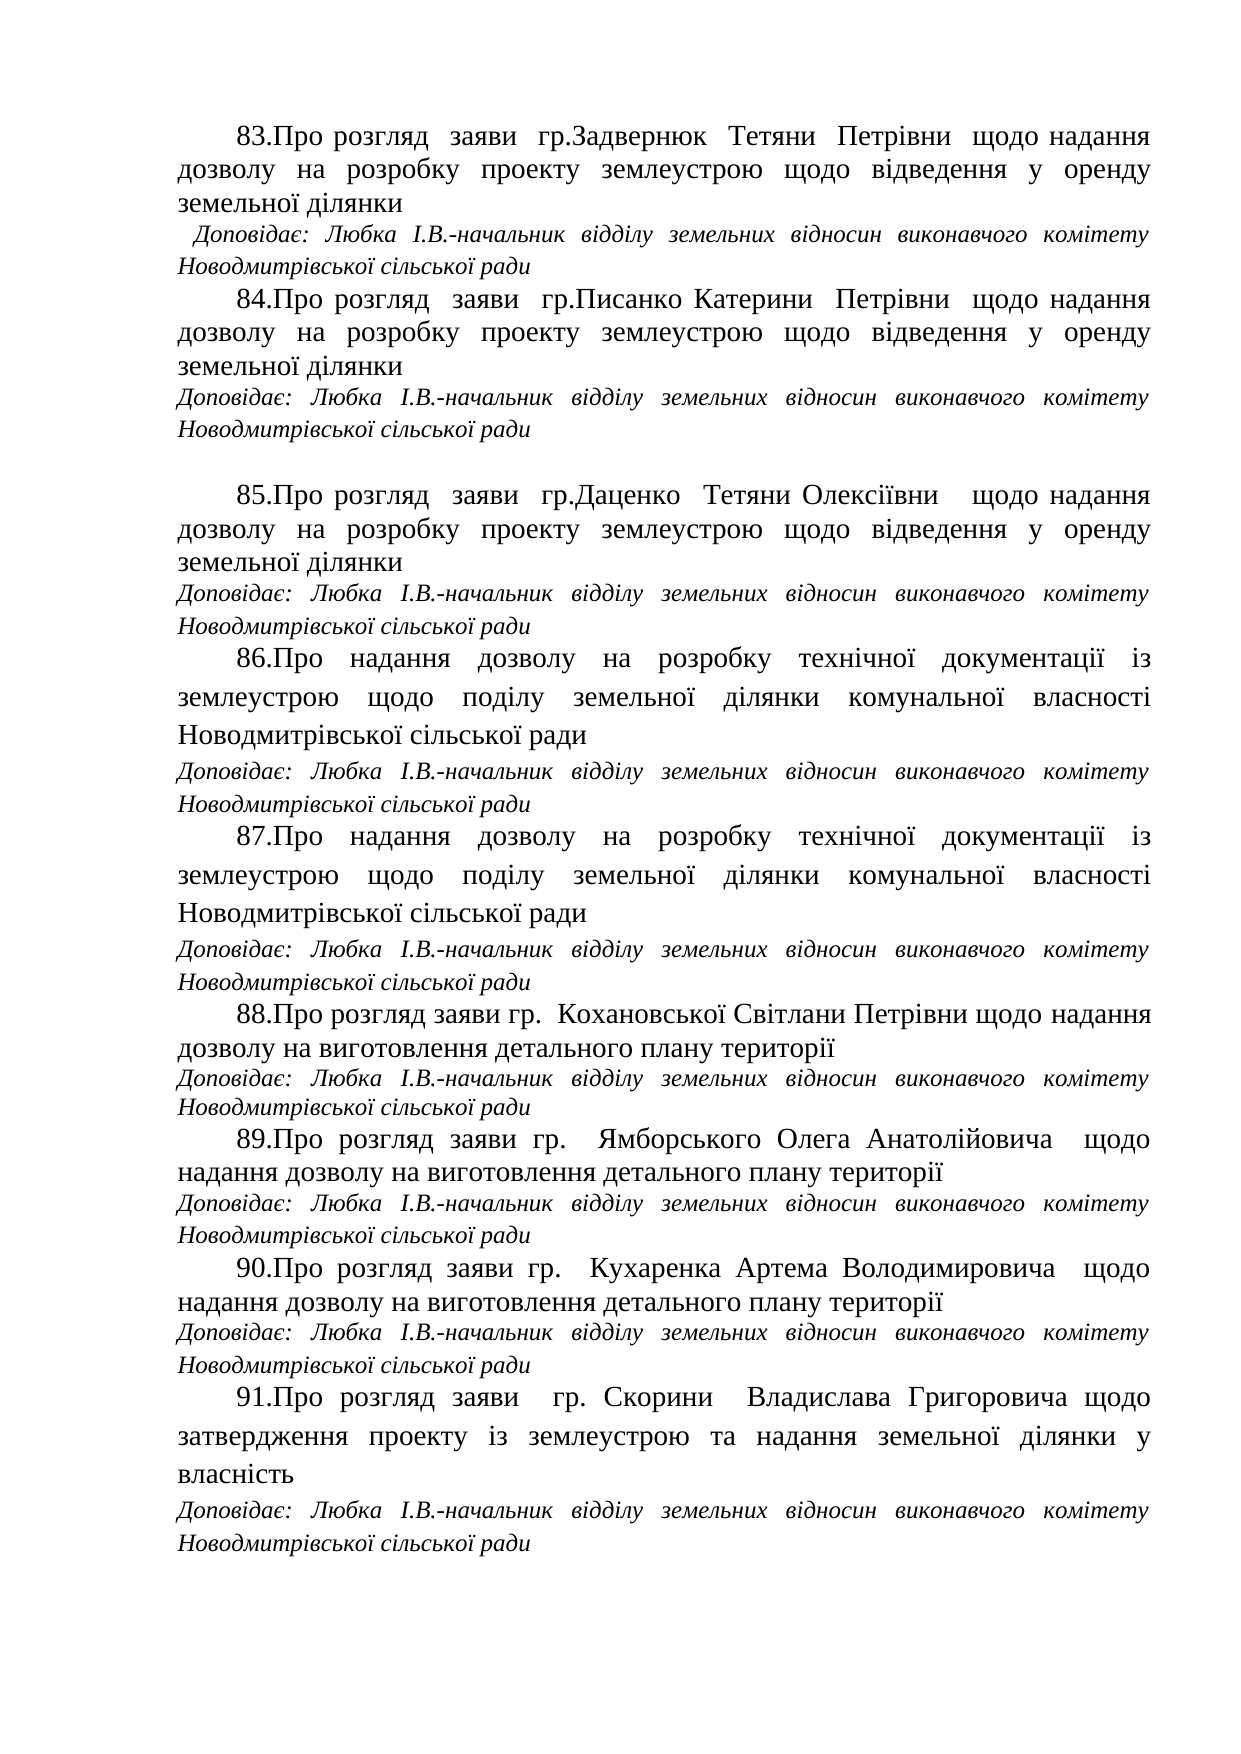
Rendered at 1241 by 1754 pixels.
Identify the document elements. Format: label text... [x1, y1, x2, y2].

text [177, 1495, 1152, 1557]
text 90.Про розгляд заяви гр. Кухаренка Артема Володимировича щодо надання дозволу на виготовлення детального плану території [177, 1250, 1152, 1317]
text Доповідає: Любка І.В.-начальник відділу земельних відносин виконавчого комітету Новодмитрівської сільської ради [177, 578, 1152, 640]
text Доповідає: Любка І.В.-начальник відділу земельних відносин виконавчого комітету Новодмитрівської сільської ради [177, 382, 1152, 444]
text 89.Про розгляд заяви гр. Ямборського Олега Анатолійовича щодо надання дозволу на виготовлення детального плану території [177, 1121, 1152, 1188]
text 83.Про розгляд заяви гр.Задвернюк Тетяни Петрівни щодо надання дозволу на розробку проекту землеустрою щодо відведення у оренду земельної ділянки [177, 118, 1152, 219]
text Доповідає: Любка І.В.-начальник відділу земельних відносин виконавчого комітету Новодмитрівської сільської ради [177, 1063, 1152, 1121]
text 91.Про розгляд заяви гр. Скорини Владислава Григоровича щодо затвердження проекту із землеустрою та надання земельної ділянки у власність [177, 1379, 1152, 1490]
text 85.Про розгляд заяви гр.Даценко Тетяни Олексіївни щодо надання дозволу на розробку проекту землеустрою щодо відведення у оренду земельної ділянки [177, 477, 1152, 578]
text 88.Про розгляд заяви гр. Кохановської Світлани Петрівни щодо надання дозволу на виготовлення детального плану території [177, 996, 1152, 1063]
text Доповідає: Любка І.В.-начальник відділу земельних відносин виконавчого комітету Новодмитрівської сільської ради [177, 934, 1152, 996]
text 87.Про надання дозволу на розробку технічної документації із землеустрою щодо поділу земельної ділянки комунальної власності Новодмитрівської сільської ради [177, 818, 1152, 929]
text 84.Про розгляд заяви гр.Писанко Катерини Петрівни щодо надання дозволу на розробку проекту землеустрою щодо відведення у оренду земельної ділянки [177, 281, 1152, 382]
text 86.Про надання дозволу на розробку технічної документації із землеустрою щодо поділу земельної ділянки комунальної власності Новодмитрівської сільської ради [177, 640, 1152, 751]
text Доповідає: Любка І.В.-начальник відділу земельних відносин виконавчого комітету Новодмитрівської сільської ради [177, 756, 1152, 818]
text Доповідає: Любка І.В.-начальник відділу земельних відносин виконавчого комітету Новодмитрівської сільської ради [177, 1317, 1152, 1379]
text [177, 219, 1152, 281]
text Доповідає: Любка І.В.-начальник відділу земельних відносин виконавчого комітету Новодмитрівської сільської ради [177, 1188, 1152, 1250]
